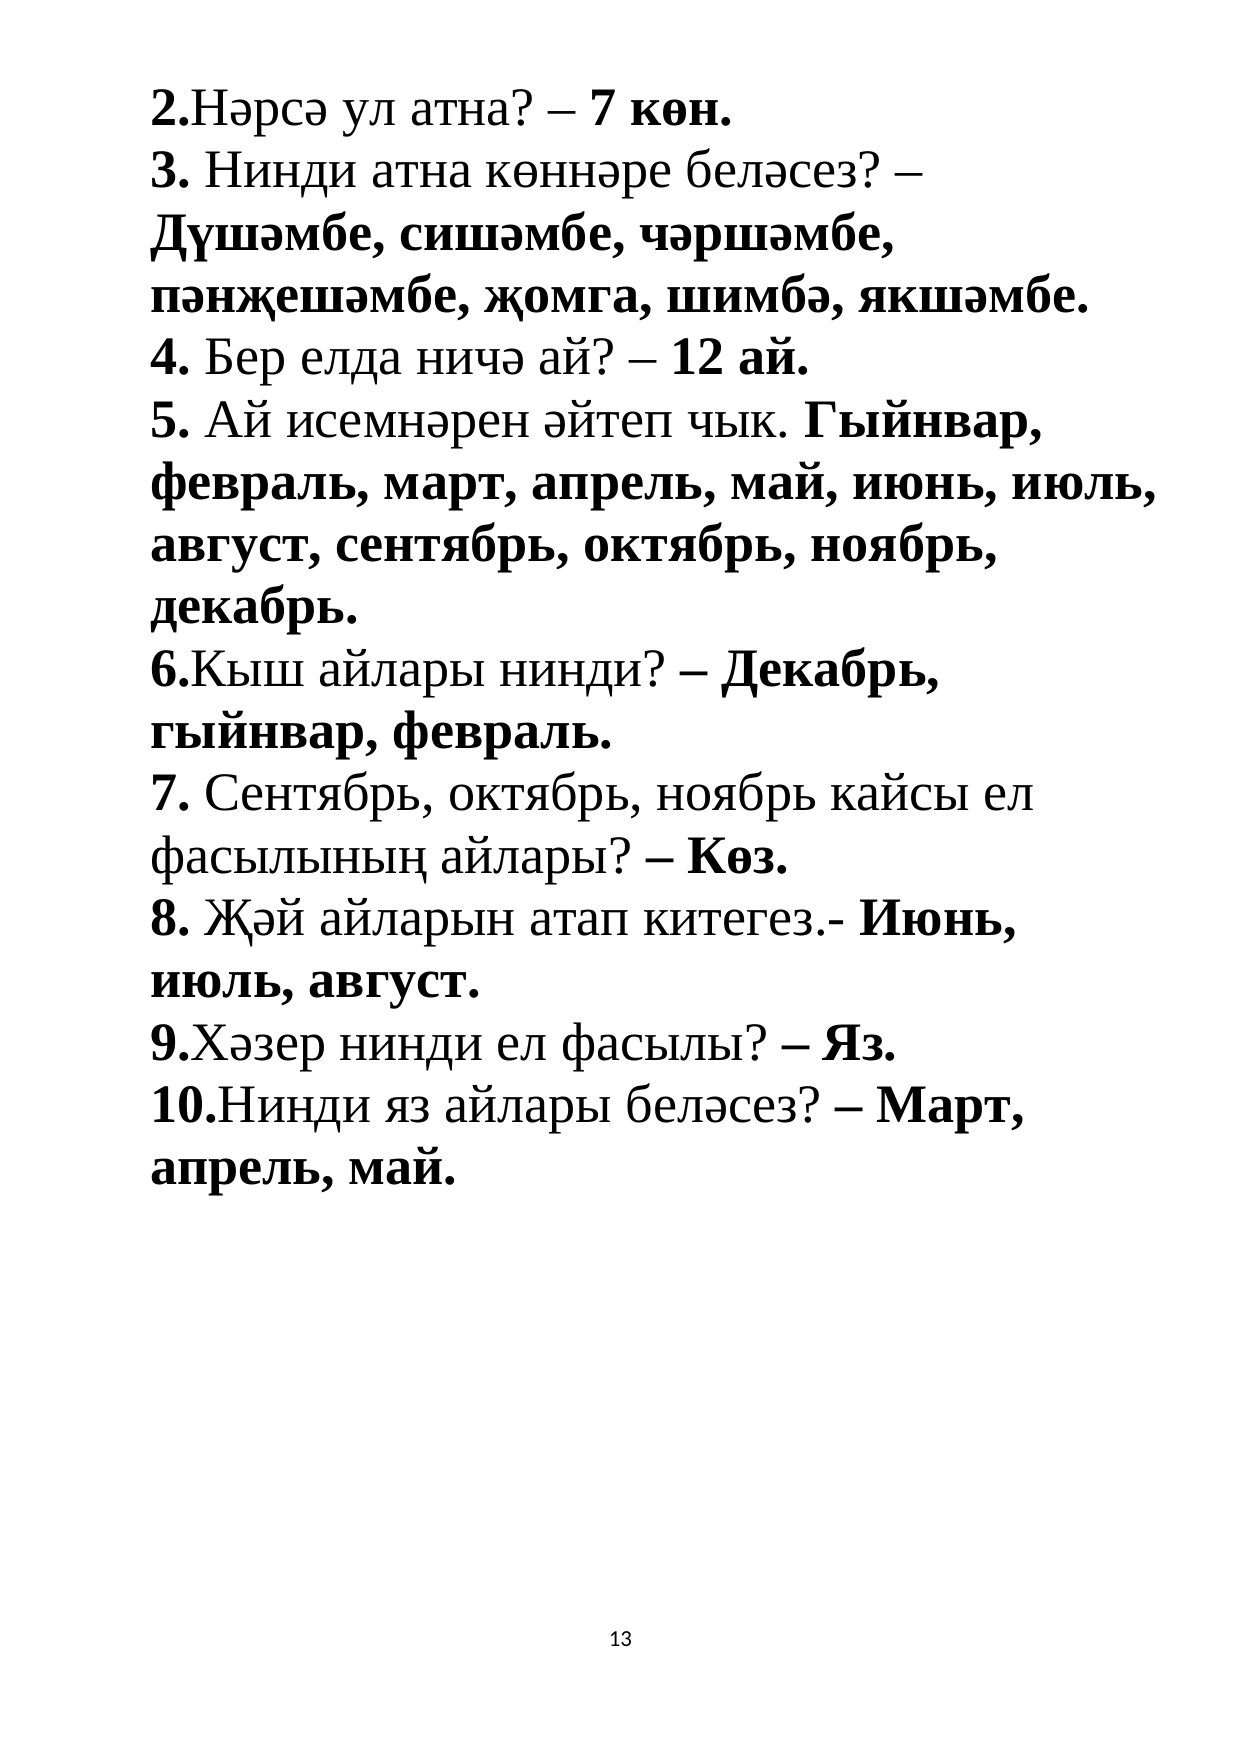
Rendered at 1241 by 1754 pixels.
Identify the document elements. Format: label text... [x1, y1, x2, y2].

text 5. Ай исемнәрен әйтеп чык. Гыйнвар, февраль, март, апрель, май, июнь, июль, август, сентябрь, октябрь, ноябрь, декабрь. [150, 386, 1165, 636]
text 2.Нәрсә ул атна? – 7 көн. [150, 75, 1165, 137]
text 3. Нинди атна көннәре беләсез? – Дүшәмбе, сишәмбе, чәршәмбе, пәнҗешәмбе, җомга, шимбә, якшәмбе. [150, 137, 1165, 324]
text 9.Хәзер нинди ел фасылы? – Яз. [150, 1009, 1165, 1072]
text 4. Бер елда ничә ай? – 12 ай. [150, 324, 1165, 386]
text 8. Җәй айларын атап китегез.- Июнь, июль, август. [150, 885, 1165, 1009]
text 10.Нинди яз айлары беләсез? – Март, апрель, май. [150, 1072, 1165, 1196]
text 7. Сентябрь, октябрь, ноябрь кайсы ел фасылының айлары? – Көз. [150, 760, 1165, 885]
text 6.Кыш айлары нинди? – Декабрь, гыйнвар, февраль. [150, 636, 1165, 760]
